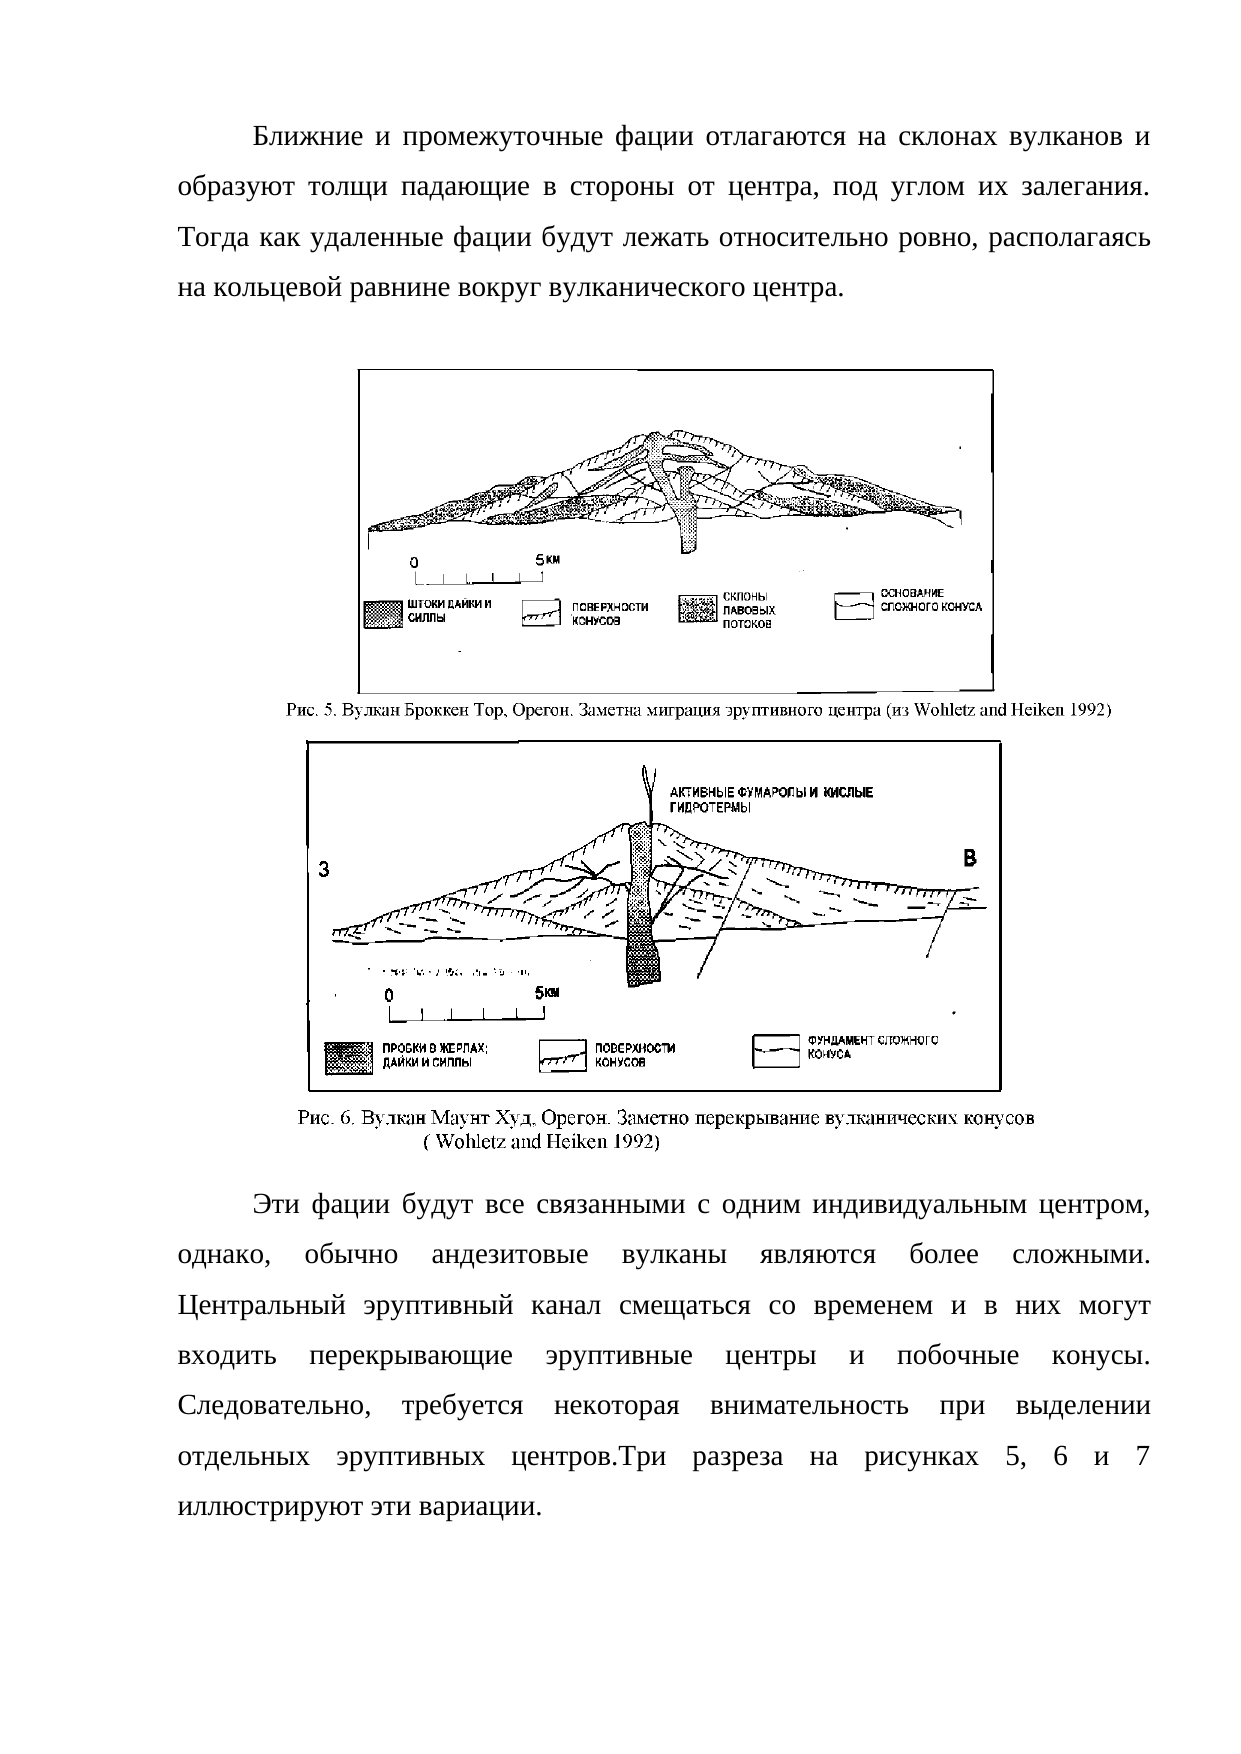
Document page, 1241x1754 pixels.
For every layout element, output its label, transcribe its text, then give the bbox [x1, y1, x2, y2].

text Ближние и промежуточные фации отлагаются на склонах вулканов и образуют толщи падающие в стороны от центра, под углом их залегания. Тогда как удаленные фации будут лежать относительно ровно, располагаясь на кольцевой равнине вокруг вулканического центра. [177, 118, 1152, 303]
picture [256, 369, 1158, 726]
picture [256, 740, 1049, 1172]
text Эти фации будут все связанными с одним индивидуальным центром, однако, обычно андезитовые вулканы являются более сложными. Центральный эруптивный канал смещаться со временем и в них могут входить перекрывающие эруптивные центры и побочные конусы. Следовательно, требуется некоторая внимательность при выделении отдельных эруптивных центров.Три разреза на рисунках 5, 6 и 7 иллюстрируют эти вариации. [177, 1186, 1152, 1522]
